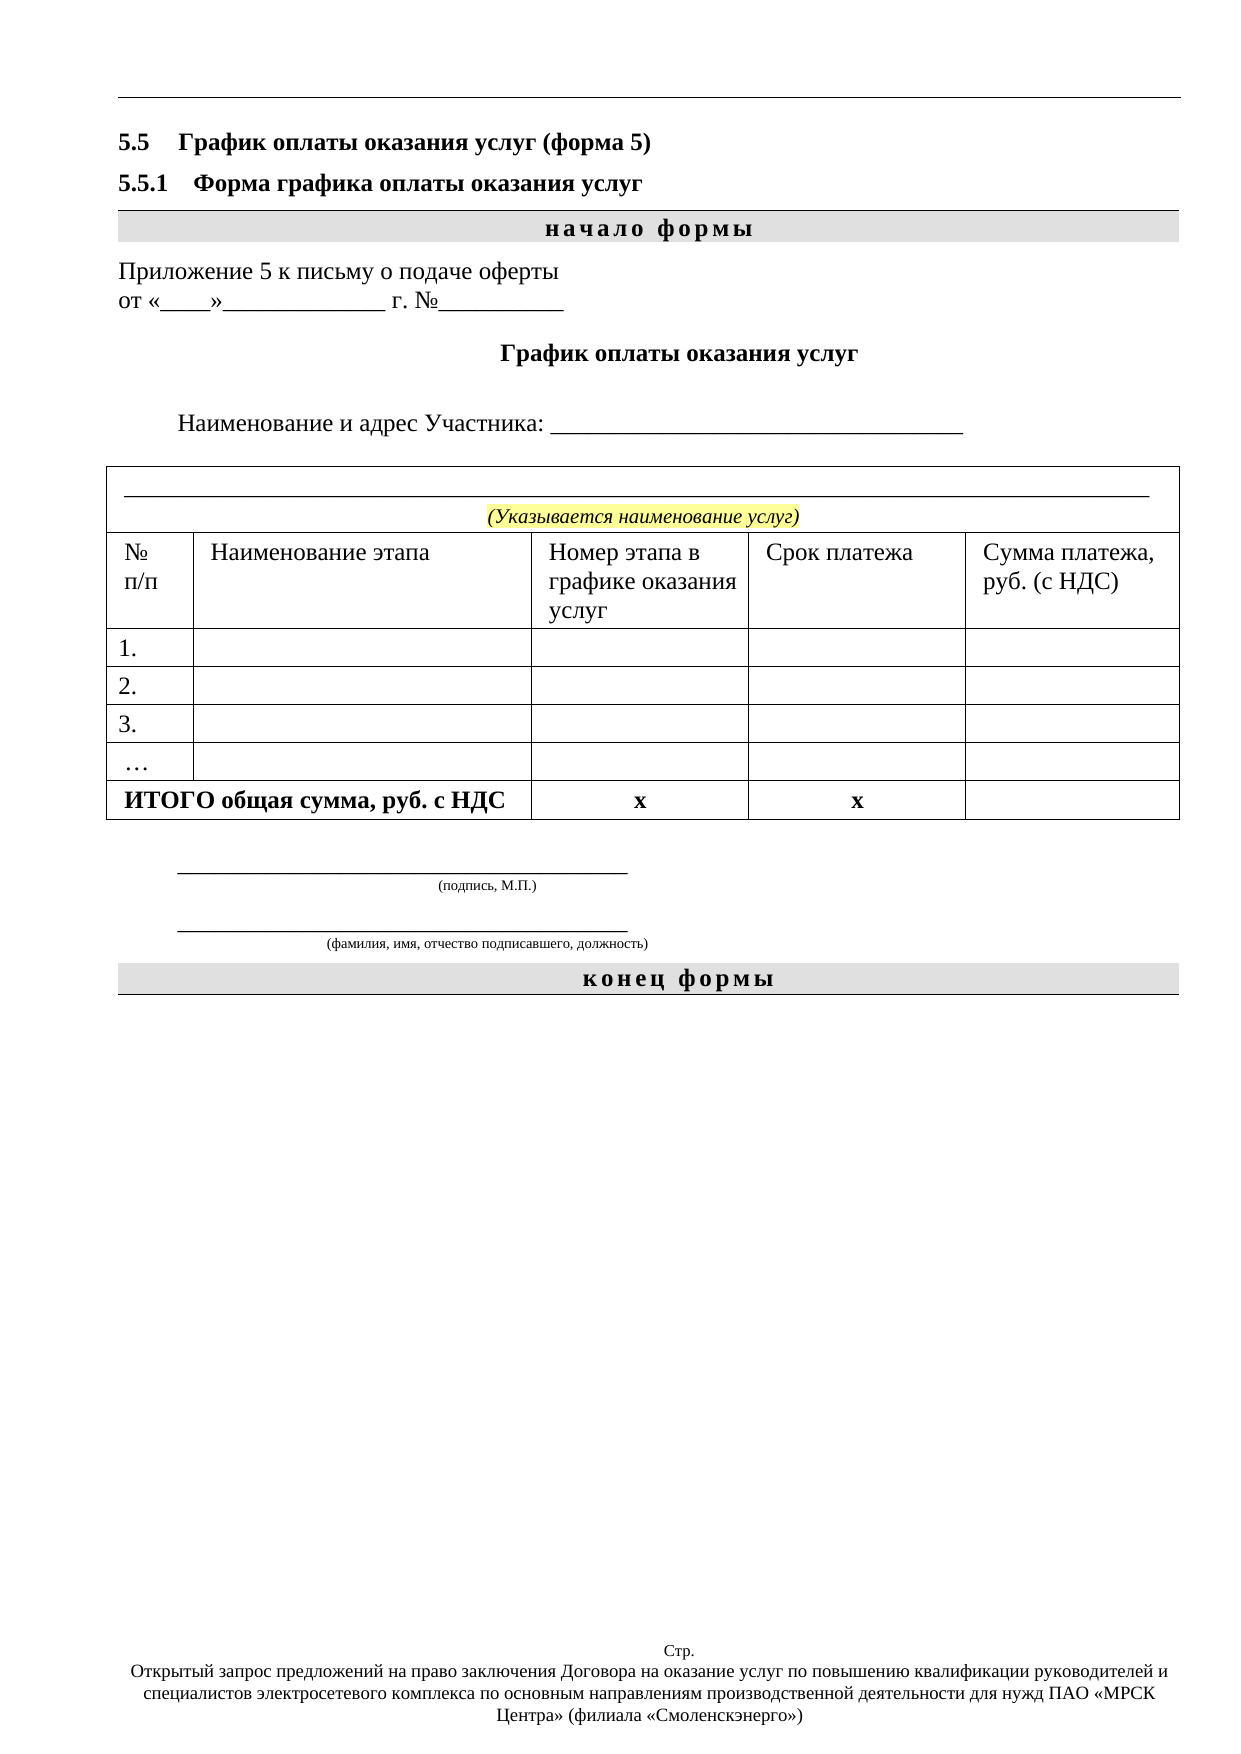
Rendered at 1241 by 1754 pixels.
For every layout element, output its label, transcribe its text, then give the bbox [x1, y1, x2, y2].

table_cell [749, 705, 965, 742]
table_cell [532, 667, 748, 704]
table_cell Срок платежа [749, 533, 965, 628]
table_cell … [107, 743, 193, 780]
table_cell [749, 743, 965, 780]
table_cell [966, 667, 1179, 704]
table_cell Наименование этапа [194, 533, 531, 628]
table_cell ИТОГО общая сумма, руб. с НДС [107, 781, 531, 818]
table_cell [194, 629, 531, 666]
table_cell [194, 743, 531, 780]
table_cell [966, 781, 1179, 818]
text Приложение 5 к письму о подаче оферты от «____»_____________ г. №__________ [118, 256, 1181, 313]
table_cell [749, 629, 965, 666]
table_cell [532, 705, 748, 742]
text конец формы [118, 963, 1179, 994]
table_cell [532, 743, 748, 780]
table_cell [966, 743, 1179, 780]
table_cell х [749, 781, 965, 818]
table_cell [194, 667, 531, 704]
table_cell [107, 667, 193, 704]
text (подпись, М.П.) [118, 877, 797, 906]
text ____________________________________ [118, 848, 1181, 877]
subtitle Форма графика оплаты оказания услуг [118, 168, 1181, 197]
table_cell № п/п [107, 533, 193, 628]
table_cell х [532, 781, 748, 818]
table_cell [194, 705, 531, 742]
text начало формы [118, 211, 1179, 242]
text Наименование и адрес Участника: _________________________________ [118, 408, 1181, 437]
table_cell Номер этапа в графике оказания услуг [532, 533, 748, 628]
text График оплаты оказания услуг [118, 338, 1181, 367]
table_cell Сумма платежа, руб. (с НДС) [966, 533, 1179, 628]
table_cell [107, 705, 193, 742]
table_cell [966, 705, 1179, 742]
table_cell [749, 667, 965, 704]
table_header __________________________________________________________________________________ (Указывается наименование услуг) [107, 467, 1179, 532]
text (фамилия, имя, отчество подписавшего, должность) [118, 934, 797, 963]
table_cell [966, 629, 1179, 666]
text ____________________________________ [118, 906, 1181, 934]
table_cell [532, 629, 748, 666]
table_cell [107, 629, 193, 666]
subtitle График оплаты оказания услуг (форма 5) [118, 127, 1181, 156]
